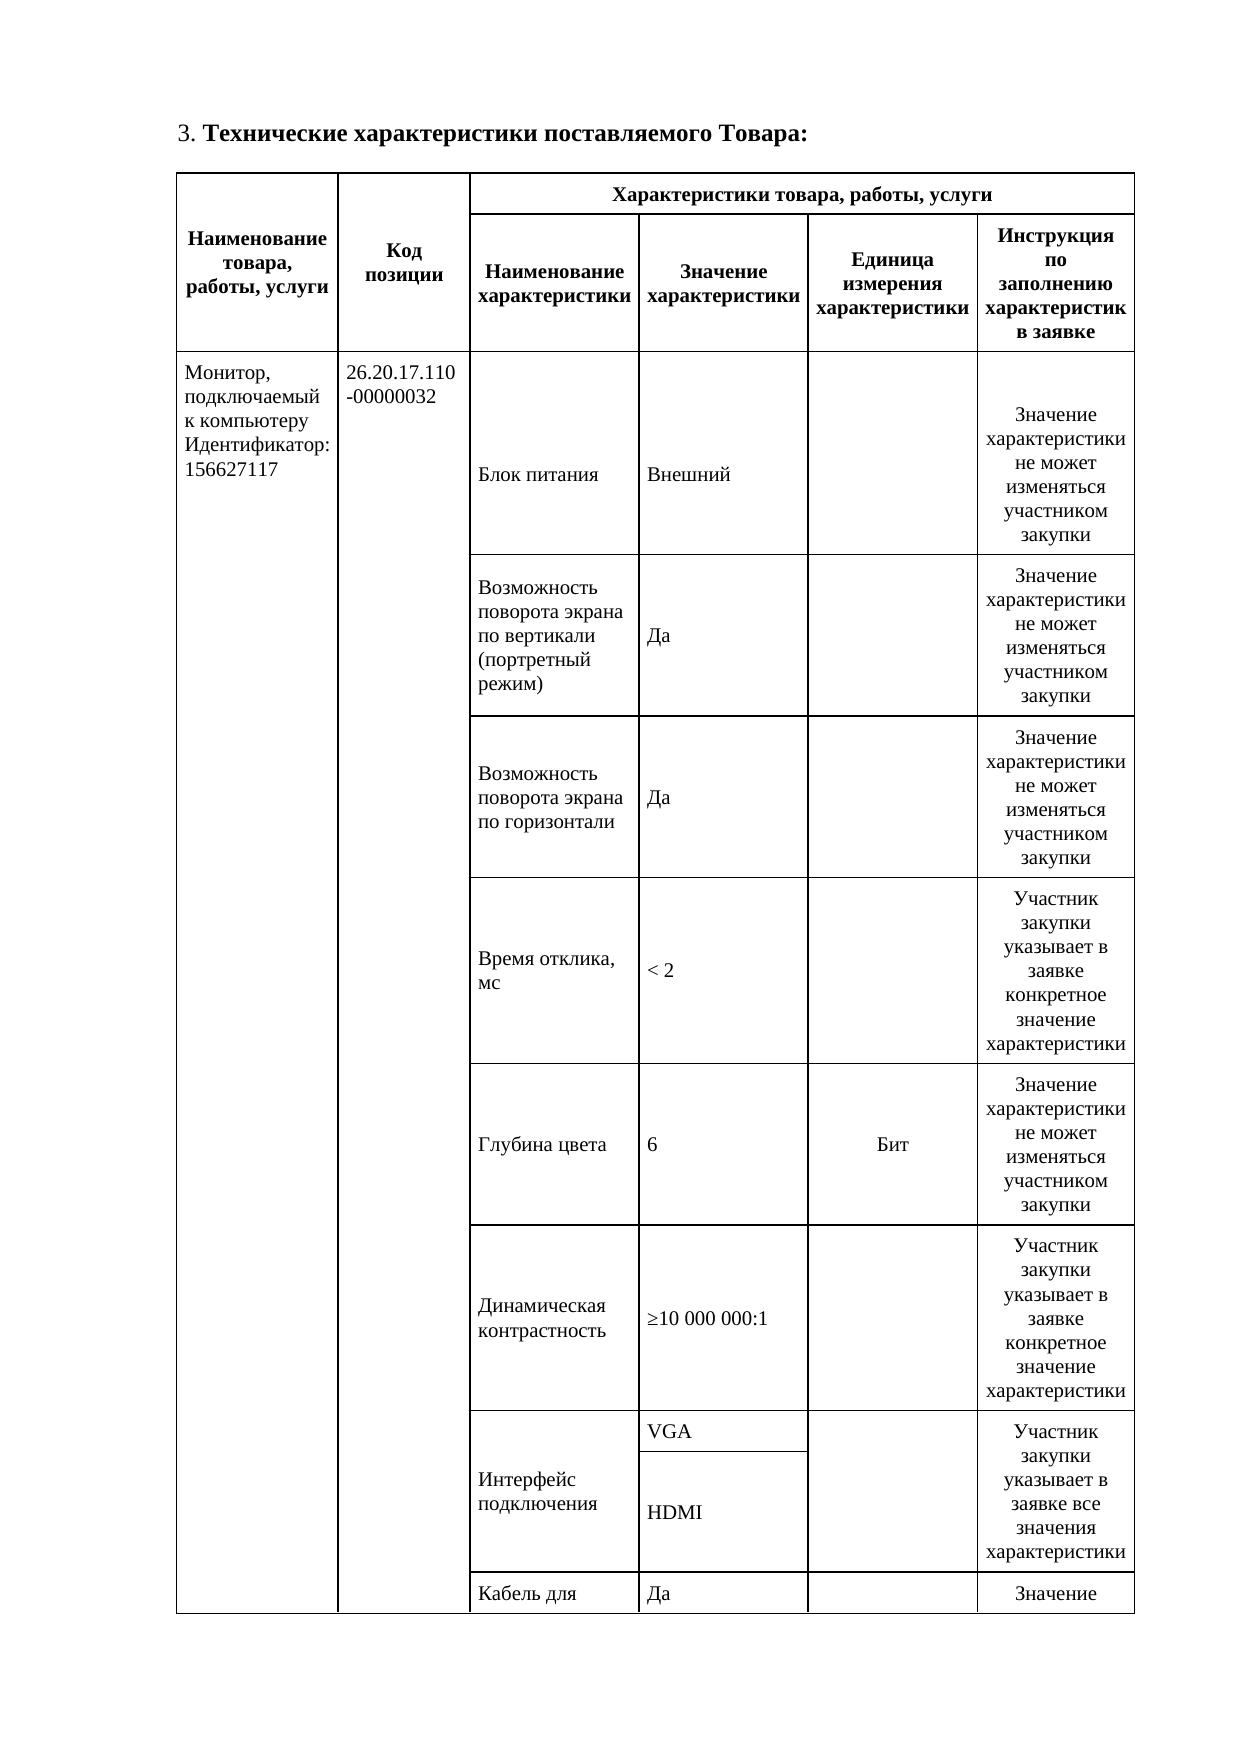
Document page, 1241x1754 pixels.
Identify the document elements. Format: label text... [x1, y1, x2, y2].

table_cell Возможность поворота экрана по вертикали (портретный режим) [471, 555, 638, 715]
table_cell [809, 392, 977, 554]
table_cell Интерфейс подключения [471, 1411, 638, 1571]
table_cell [640, 352, 807, 392]
table_cell [809, 878, 977, 1062]
table_cell 26.20.17.110-00000032 [339, 352, 469, 1612]
table_cell VGA [640, 1411, 807, 1451]
table_cell [809, 717, 977, 877]
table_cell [471, 1573, 638, 1612]
table_cell [809, 1573, 977, 1612]
table_cell [809, 352, 977, 392]
list Технические характеристики поставляемого Товара: [177, 118, 1152, 147]
table_cell Да [640, 717, 807, 877]
table_header Наименование товара, работы, услуги [177, 174, 337, 351]
table_cell Монитор, подключаемый к компьютеру Идентификатор: 156627117 [177, 352, 337, 1612]
table_cell Да [640, 1573, 807, 1612]
table_cell HDMI [640, 1452, 807, 1571]
table_cell Инструкция по заполнению характеристик в заявке [978, 215, 1134, 351]
table_cell Участник закупки указывает в заявке конкретное значение характеристики [978, 1226, 1134, 1409]
table_cell Блок питания [471, 392, 638, 554]
table_cell Бит [809, 1064, 977, 1224]
table_cell Значение характеристики не может изменяться участником закупки [978, 555, 1134, 715]
table_cell [809, 1226, 977, 1409]
table_cell Значение характеристики [640, 215, 807, 351]
table_header Характеристики товара, работы, услуги [471, 174, 1134, 213]
table_cell Да [640, 555, 807, 715]
table_cell Время отклика, мс [471, 878, 638, 1062]
table_cell [471, 352, 638, 392]
table_cell Значение характеристики не может изменяться участником закупки [978, 392, 1134, 554]
table_cell Значение характеристики не может изменяться участником закупки [978, 1064, 1134, 1224]
table_cell 6 [640, 1064, 807, 1224]
table_cell Значение характеристики не может изменяться участником закупки [978, 717, 1134, 877]
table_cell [978, 1573, 1134, 1612]
table_cell Глубина цвета [471, 1064, 638, 1224]
table_cell Наименование характеристики [471, 215, 638, 351]
table_cell Единица измерения характеристики [809, 215, 977, 351]
table_cell Участник закупки указывает в заявке все значения характеристики [978, 1411, 1134, 1571]
table_cell Динамическая контрастность [471, 1226, 638, 1409]
table_cell Возможность поворота экрана по горизонтали [471, 717, 638, 877]
table_cell < 2 [640, 878, 807, 1062]
table_cell [809, 1411, 977, 1571]
table_cell Участник закупки указывает в заявке конкретное значение характеристики [978, 878, 1134, 1062]
table_cell ≥10 000 000:1 [640, 1226, 807, 1409]
table_cell [809, 555, 977, 715]
table_cell [978, 352, 1134, 392]
table_header Код позиции [339, 174, 469, 351]
table_cell Внешний [640, 392, 807, 554]
